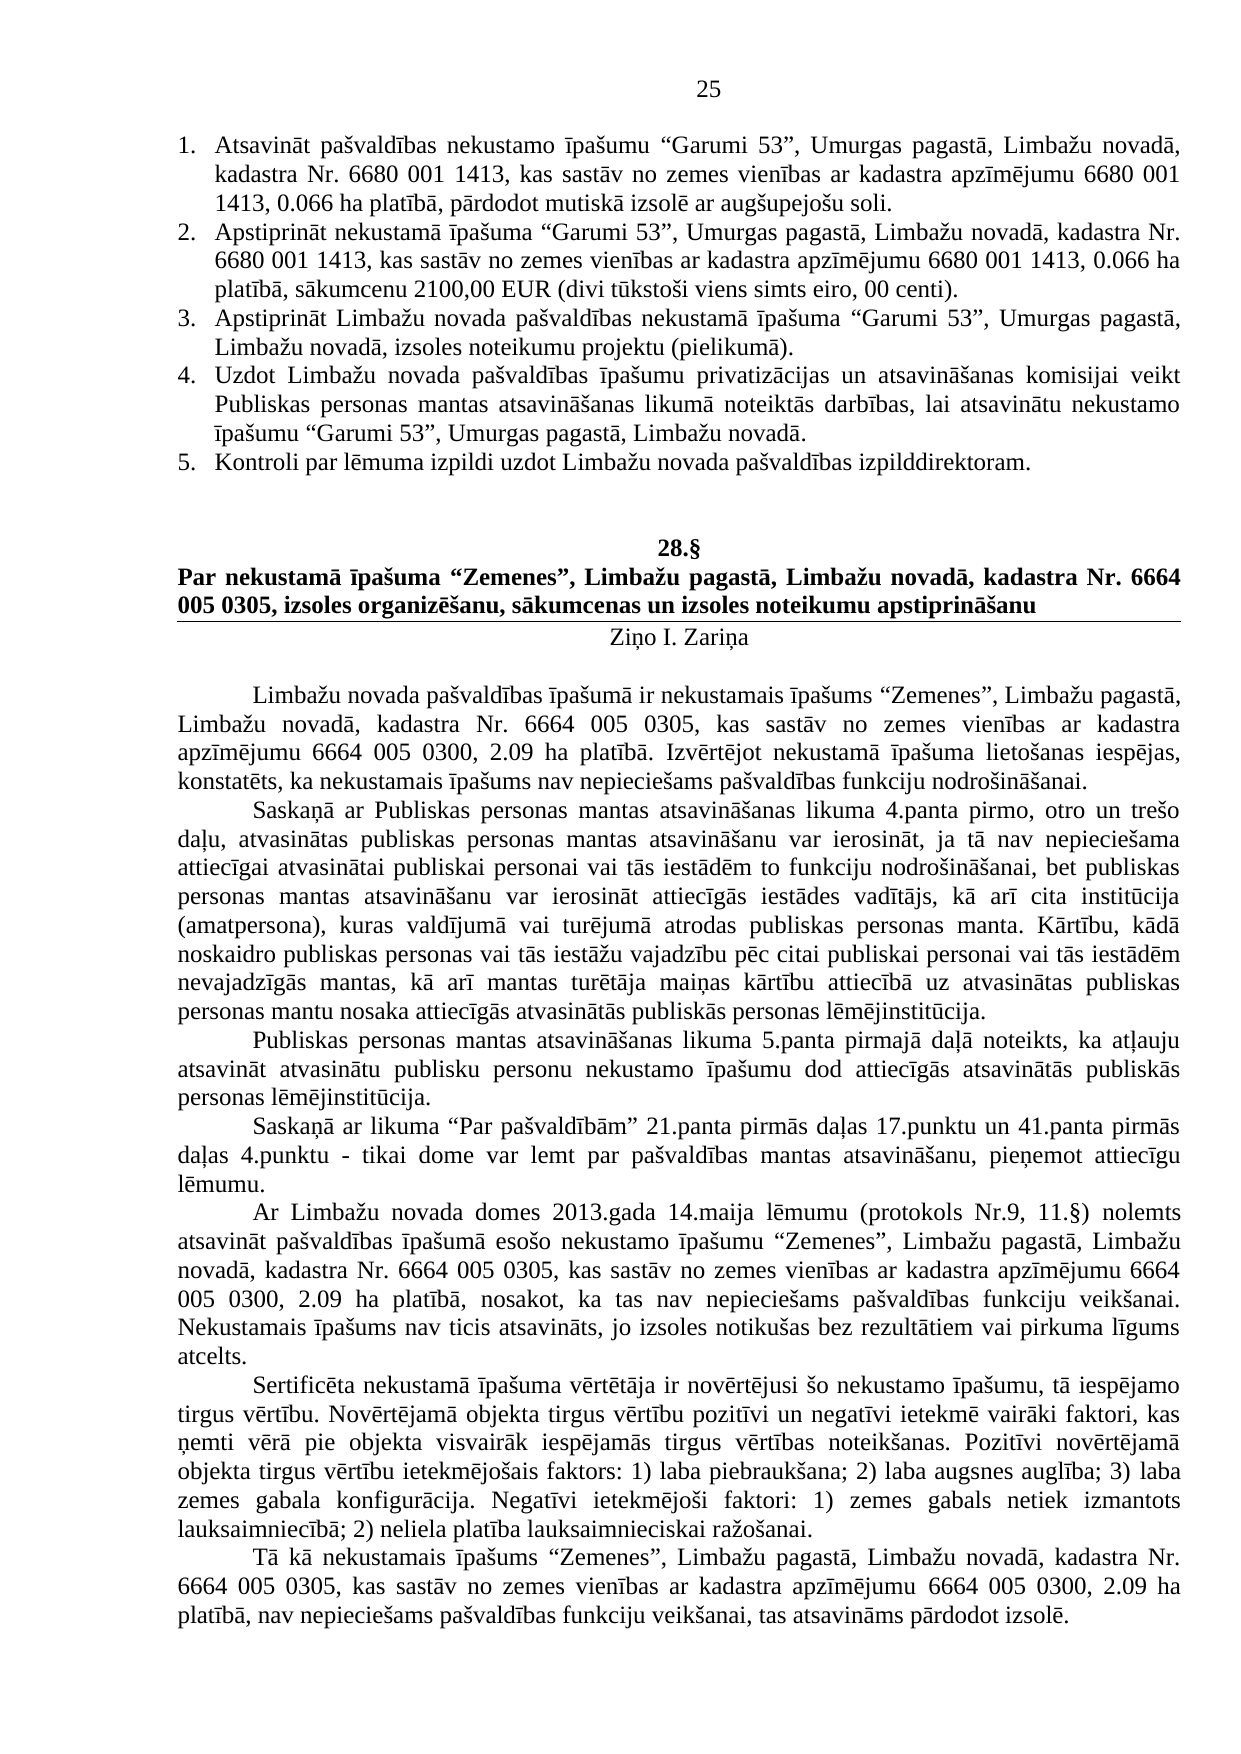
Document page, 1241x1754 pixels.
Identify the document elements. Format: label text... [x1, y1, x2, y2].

text Limbažu novada pašvaldības īpašumā ir nekustamais īpašums “Zemenes”, Limbažu pagastā, Limbažu novadā, kadastra Nr. 6664 005 0305, kas sastāv no zemes vienības ar kadastra apzīmējumu 6664 005 0300, 2.09 ha platībā. Izvērtējot nekustamā īpašuma lietošanas iespējas, konstatēts, ka nekustamais īpašums nav nepieciešams pašvaldības funkciju nodrošināšanai. [177, 680, 1181, 795]
text Ar Limbažu novada domes 2013.gada 14.maija lēmumu (protokols Nr.9, 11.§) nolemts atsavināt pašvaldības īpašumā esošo nekustamo īpašumu “Zemenes”, Limbažu pagastā, Limbažu novadā, kadastra Nr. 6664 005 0305, kas sastāv no zemes vienības ar kadastra apzīmējumu 6664 005 0300, 2.09 ha platībā, nosakot, ka tas nav nepieciešams pašvaldības funkciju veikšanai. Nekustamais īpašums nav ticis atsavināts, jo izsoles notikušas bez rezultātiem vai pirkuma līgums atcelts. [177, 1197, 1181, 1370]
list Apstiprināt nekustamā īpašuma “Garumi 53”, Umurgas pagastā, Limbažu novadā, kadastra Nr. 6680 001 1413, kas sastāv no zemes vienības ar kadastra apzīmējumu 6680 001 1413, 0.066 ha platībā, sākumcenu 2100,00 EUR (divi tūkstoši viens simts eiro, 00 centi). [177, 217, 1181, 303]
text Sertificēta nekustamā īpašuma vērtētāja ir novērtējusi šo nekustamo īpašumu, tā iespējamo tirgus vērtību. Novērtējamā objekta tirgus vērtību pozitīvi un negatīvi ietekmē vairāki faktori, kas ņemti vērā pie objekta visvairāk iespējamās tirgus vērtības noteikšanas. Pozitīvi novērtējamā objekta tirgus vērtību ietekmējošais faktors: 1) laba piebraukšana; 2) laba augsnes auglība; 3) laba zemes gabala konfigurācija. Negatīvi ietekmējoši faktori: 1) zemes gabals netiek izmantots lauksaimniecībā; 2) neliela platība lauksaimnieciskai ražošanai. [177, 1370, 1181, 1542]
list Kontroli par lēmuma izpildi uzdot Limbažu novada pašvaldības izpilddirektoram. [177, 447, 1181, 476]
text Saskaņā ar Publiskas personas mantas atsavināšanas likuma 4.panta pirmo, otro un trešo daļu, atvasinātas publiskas personas mantas atsavināšanu var ierosināt, ja tā nav nepieciešama attiecīgai atvasinātai publiskai personai vai tās iestādēm to funkciju nodrošināšanai, bet publiskas personas mantas atsavināšanu var ierosināt attiecīgās iestādes vadītājs, kā arī cita institūcija (amatpersona), kuras valdījumā vai turējumā atrodas publiskas personas manta. Kārtību, kādā noskaidro publiskas personas vai tās iestāžu vajadzību pēc citai publiskai personai vai tās iestādēm nevajadzīgās mantas, kā arī mantas turētāja maiņas kārtību attiecībā uz atvasinātas publiskas personas mantu nosaka attiecīgās atvasinātās publiskās personas lēmējinstitūcija. [177, 795, 1181, 1025]
text Par nekustamā īpašuma “Zemenes”, Limbažu pagastā, Limbažu novadā, kadastra Nr. 6664 005 0305, izsoles organizēšanu, sākumcenas un izsoles noteikumu apstiprināšanu [177, 562, 1181, 621]
text Publiskas personas mantas atsavināšanas likuma 5.panta pirmajā daļā noteikts, ka atļauju atsavināt atvasinātu publisku personu nekustamo īpašumu dod attiecīgās atsavinātās publiskās personas lēmējinstitūcija. [177, 1025, 1181, 1111]
text Saskaņā ar likuma “Par pašvaldībām” 21.panta pirmās daļas 17.punktu un 41.panta pirmās daļas 4.punktu - tikai dome var lemt par pašvaldības mantas atsavināšanu, pieņemot attiecīgu lēmumu. [177, 1111, 1181, 1197]
list Atsavināt pašvaldības nekustamo īpašumu “Garumi 53”, Umurgas pagastā, Limbažu novadā, kadastra Nr. 6680 001 1413, kas sastāv no zemes vienības ar kadastra apzīmējumu 6680 001 1413, 0.066 ha platībā, pārdodot mutiskā izsolē ar augšupejošu soli. [177, 131, 1181, 217]
text 28.§ [177, 533, 1181, 562]
text Tā kā nekustamais īpašums “Zemenes”, Limbažu pagastā, Limbažu novadā, kadastra Nr. 6664 005 0305, kas sastāv no zemes vienības ar kadastra apzīmējumu 6664 005 0300, 2.09 ha platībā, nav nepieciešams pašvaldības funkciju veikšanai, tas atsavināms pārdodot izsolē. [177, 1542, 1181, 1629]
text Ziņo I. Zariņa [177, 622, 1181, 651]
list Apstiprināt Limbažu novada pašvaldības nekustamā īpašuma “Garumi 53”, Umurgas pagastā, Limbažu novadā, izsoles noteikumu projektu (pielikumā). [177, 303, 1181, 361]
list Uzdot Limbažu novada pašvaldības īpašumu privatizācijas un atsavināšanas komisijai veikt Publiskas personas mantas atsavināšanas likumā noteiktās darbības, lai atsavinātu nekustamo īpašumu “Garumi 53”, Umurgas pagastā, Limbažu novadā. [177, 361, 1181, 447]
